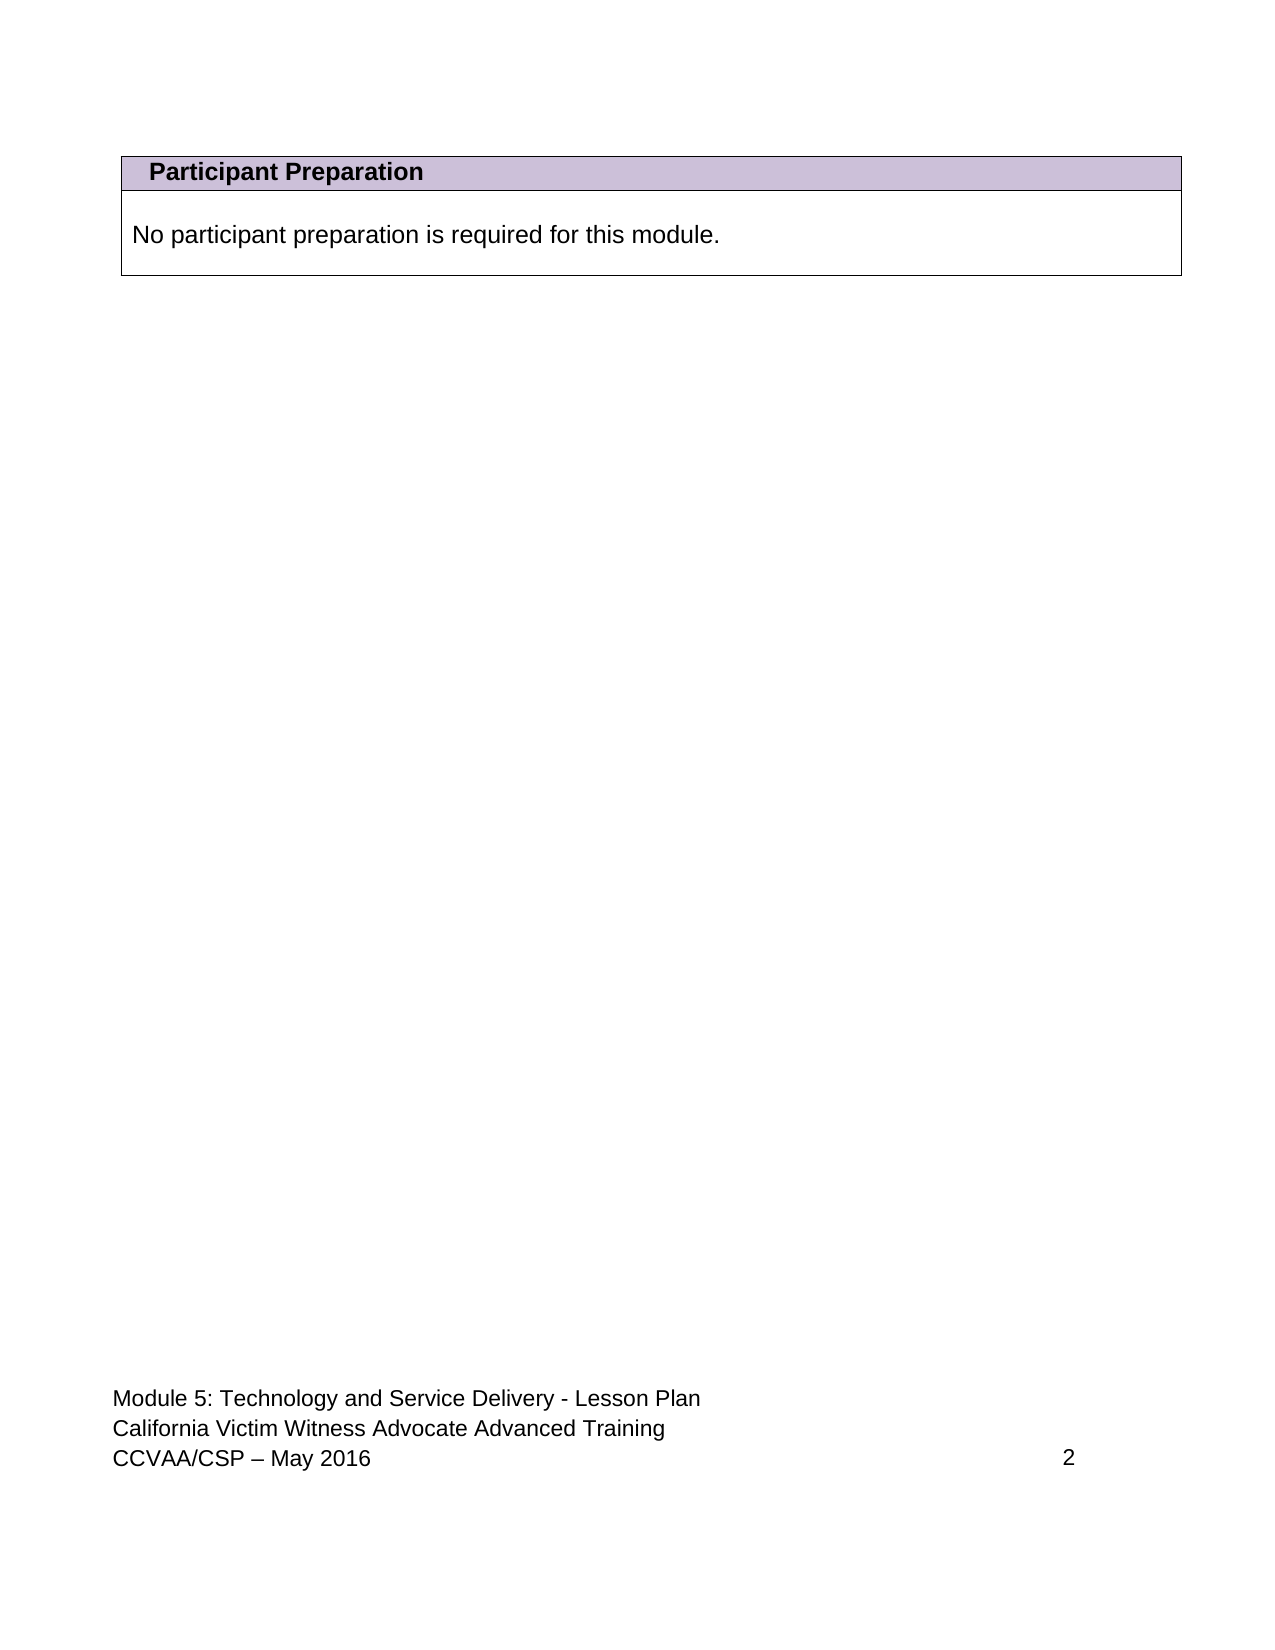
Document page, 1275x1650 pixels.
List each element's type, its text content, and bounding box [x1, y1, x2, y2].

table_cell No participant preparation is required for this module. [122, 191, 1181, 275]
table_header Participant Preparation [122, 157, 1181, 190]
